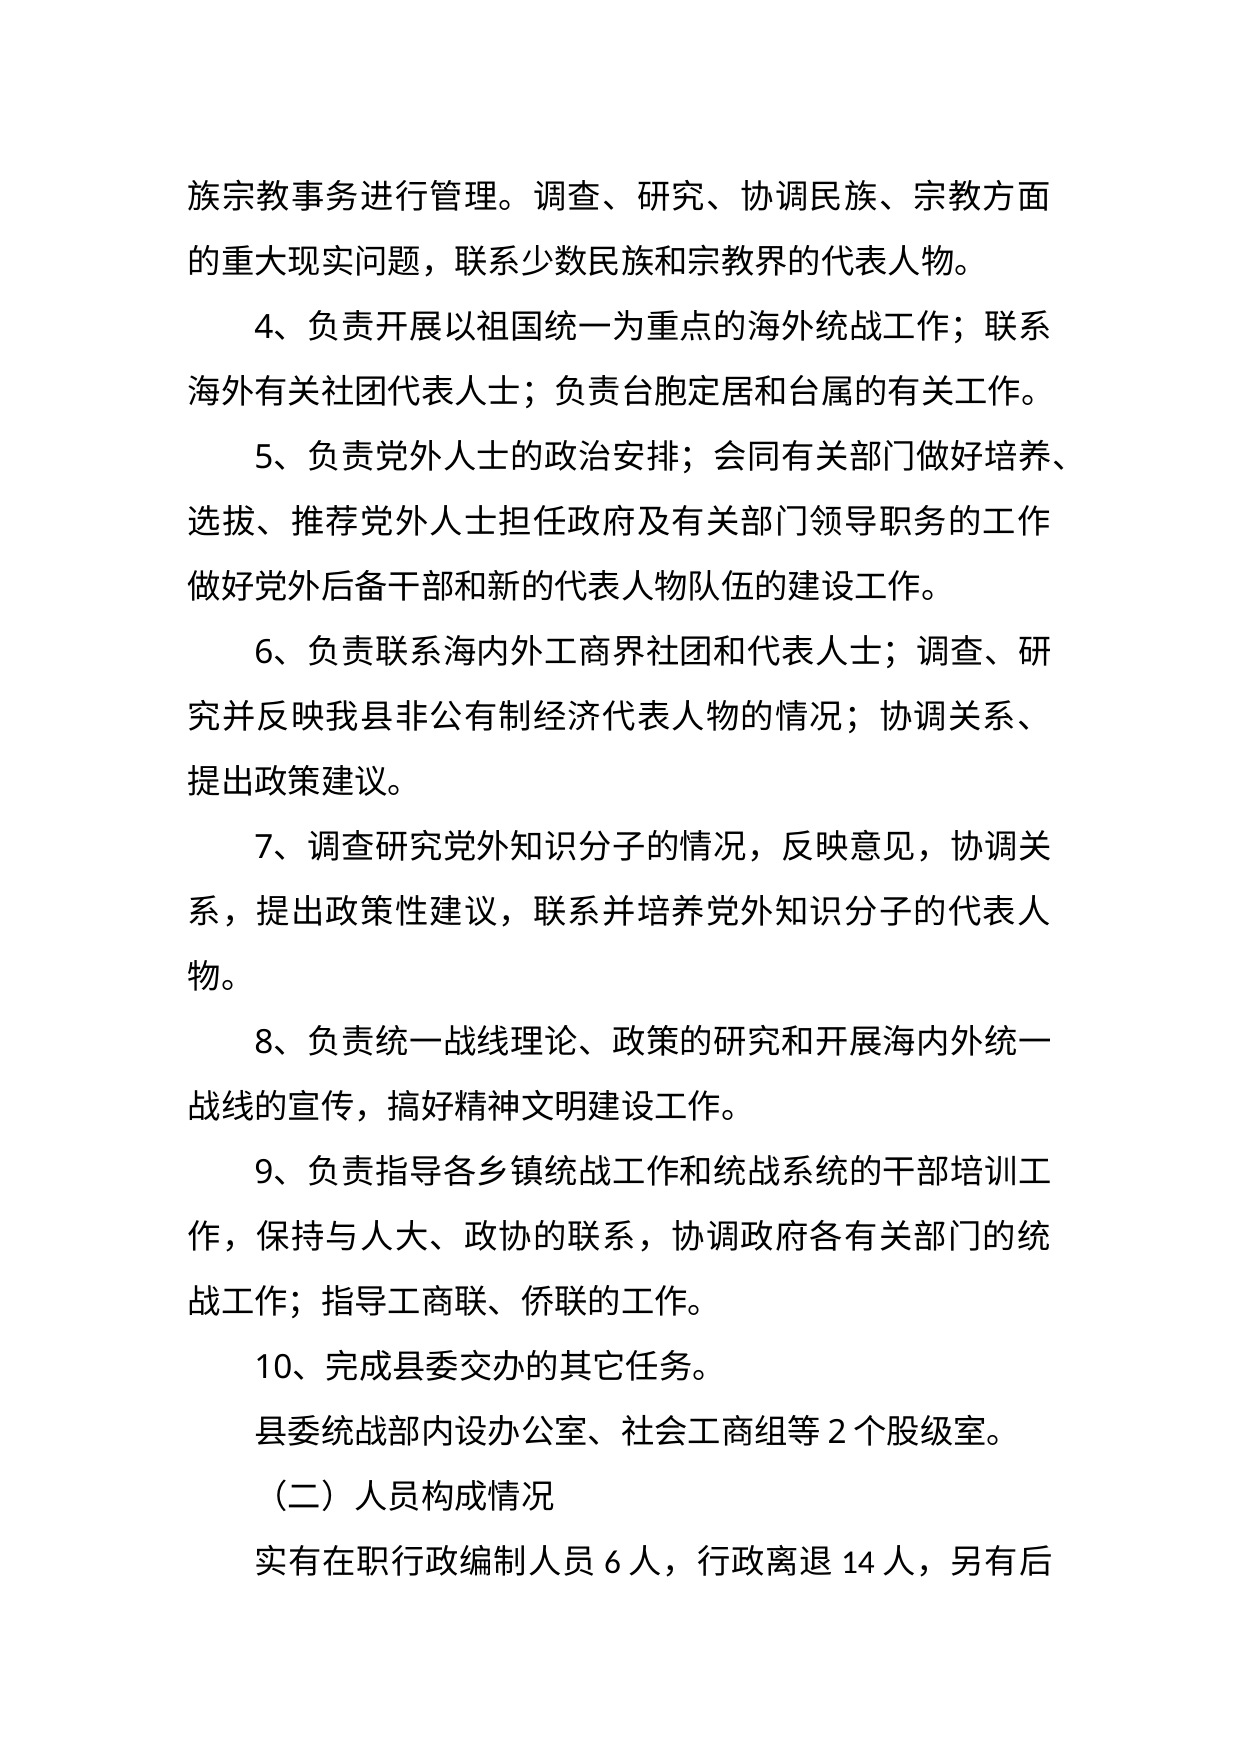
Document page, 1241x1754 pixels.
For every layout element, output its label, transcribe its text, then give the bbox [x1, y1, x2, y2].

text 5、负责党外人士的政治安排；会同有关部门做好培养、选拔、推荐党外人士担任政府及有关部门领导职务的工作；做好党外后备干部和新的代表人物队伍的建设工作。 [187, 422, 1053, 617]
text 10、完成县委交办的其它任务。 [187, 1332, 1053, 1397]
text 县委统战部内设办公室、社会工商组等2个股级室。 [187, 1397, 1053, 1462]
text 9、负责指导各乡镇统战工作和统战系统的干部培训工作，保持与人大、政协的联系，协调政府各有关部门的统战工作；指导工商联、侨联的工作。 [187, 1137, 1053, 1332]
text （二）人员构成情况 [187, 1462, 1053, 1527]
text 4、负责开展以祖国统一为重点的海外统战工作；联系海外有关社团代表人士；负责台胞定居和台属的有关工作。 [187, 292, 1053, 422]
text 6、负责联系海内外工商界社团和代表人士；调查、研究并反映我县非公有制经济代表人物的情况；协调关系、提出政策建议。 [187, 617, 1053, 812]
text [187, 1527, 1053, 1592]
text 7、调查研究党外知识分子的情况，反映意见，协调关系，提出政策性建议，联系并培养党外知识分子的代表人物。 [187, 812, 1053, 1007]
text 8、负责统一战线理论、政策的研究和开展海内外统一战线的宣传，搞好精神文明建设工作。 [187, 1007, 1053, 1137]
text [187, 162, 1053, 292]
